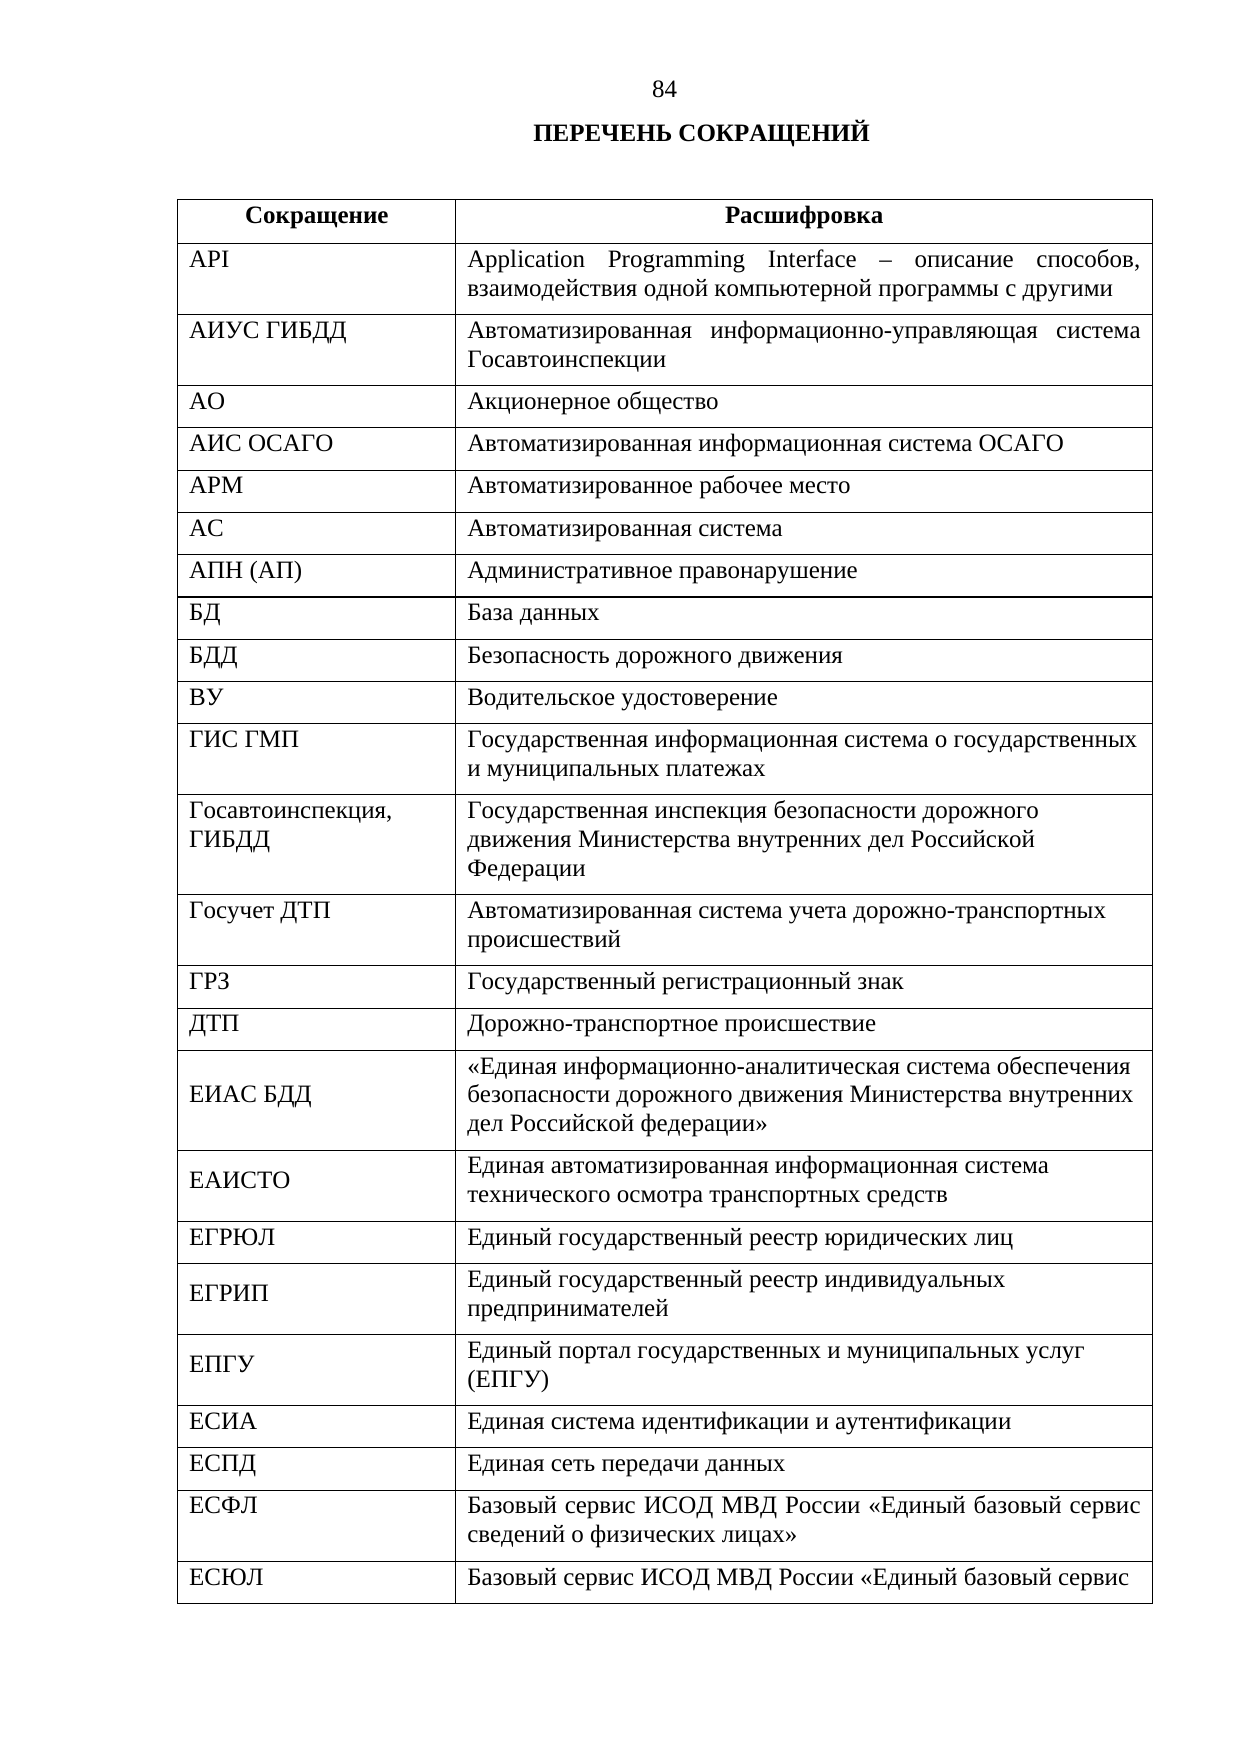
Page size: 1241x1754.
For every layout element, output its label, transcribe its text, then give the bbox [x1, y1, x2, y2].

table_cell Единая система идентификации и аутентификации [456, 1406, 1152, 1447]
table_header Сокращение [178, 200, 455, 243]
table_cell ВУ [178, 682, 455, 723]
table_cell Автоматизированная информационно-управляющая система Госавтоинспекции [456, 315, 1152, 385]
table_header Расшифровка [456, 200, 1152, 243]
table_cell Водительское удостоверение [456, 682, 1152, 723]
table_cell ГИС ГМП [178, 724, 455, 794]
table_cell База данных [456, 598, 1152, 639]
table_cell Дорожно-транспортное происшествие [456, 1009, 1152, 1050]
table_cell Административное правонарушение [456, 555, 1152, 596]
table_cell Единая автоматизированная информационная система технического осмотра транспортных средств [456, 1151, 1152, 1221]
table_cell ЕСЮЛ [178, 1562, 455, 1603]
table_cell АО [178, 386, 455, 427]
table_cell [456, 1562, 1152, 1603]
table_cell ЕПГУ [178, 1335, 455, 1405]
table_cell Госучет ДТП [178, 895, 455, 965]
table_cell Application Programming Interface – описание способов, взаимодействия одной компьютерной программы с другими [456, 244, 1152, 314]
table_cell ЕГРИП [178, 1264, 455, 1334]
table_cell Государственная инспекция безопасности дорожного движения Министерства внутренних дел Российской Федерации [456, 795, 1152, 894]
table_cell Автоматизированная система [456, 513, 1152, 554]
table_cell БДД [178, 640, 455, 681]
table_cell Государственный регистрационный знак [456, 966, 1152, 1007]
table_cell ЕСФЛ [178, 1491, 455, 1561]
table_cell Акционерное общество [456, 386, 1152, 427]
table_cell ГРЗ [178, 966, 455, 1007]
table_cell БД [178, 598, 455, 639]
table_cell Автоматизированная информационная система ОСАГО [456, 428, 1152, 469]
table_cell API [178, 244, 455, 314]
table_cell ЕСПД [178, 1448, 455, 1489]
table_cell Автоматизированная система учета дорожно-транспортных происшествий [456, 895, 1152, 965]
text Перечень сокращений [177, 118, 1152, 147]
table_cell Государственная информационная система о государственных и муниципальных платежах [456, 724, 1152, 794]
table_cell ДТП [178, 1009, 455, 1050]
table_cell АИУС ГИБДД [178, 315, 455, 385]
table_cell Единый государственный реестр юридических лиц [456, 1222, 1152, 1263]
table_cell ЕСИА [178, 1406, 455, 1447]
table_cell Базовый сервис ИСОД МВД России «Единый базовый сервис сведений о физических лицах» [456, 1491, 1152, 1561]
table_cell АС [178, 513, 455, 554]
table_cell ЕАИСТО [178, 1151, 455, 1221]
table_cell АИС ОСАГО [178, 428, 455, 469]
table_cell ЕГРЮЛ [178, 1222, 455, 1263]
table_cell Единый государственный реестр индивидуальных предпринимателей [456, 1264, 1152, 1334]
table_cell Безопасность дорожного движения [456, 640, 1152, 681]
table_cell «Единая информационно-аналитическая система обеспечения безопасности дорожного движения Министерства внутренних дел Российской федерации» [456, 1051, 1152, 1149]
table_cell Автоматизированное рабочее место [456, 471, 1152, 512]
table_cell ЕИАС БДД [178, 1051, 455, 1149]
table_cell АПН (АП) [178, 555, 455, 596]
table_cell Единая сеть передачи данных [456, 1448, 1152, 1489]
table_cell АРМ [178, 471, 455, 512]
table_cell Единый портал государственных и муниципальных услуг (ЕПГУ) [456, 1335, 1152, 1405]
table_cell Госавтоинспекция, ГИБДД [178, 795, 455, 894]
